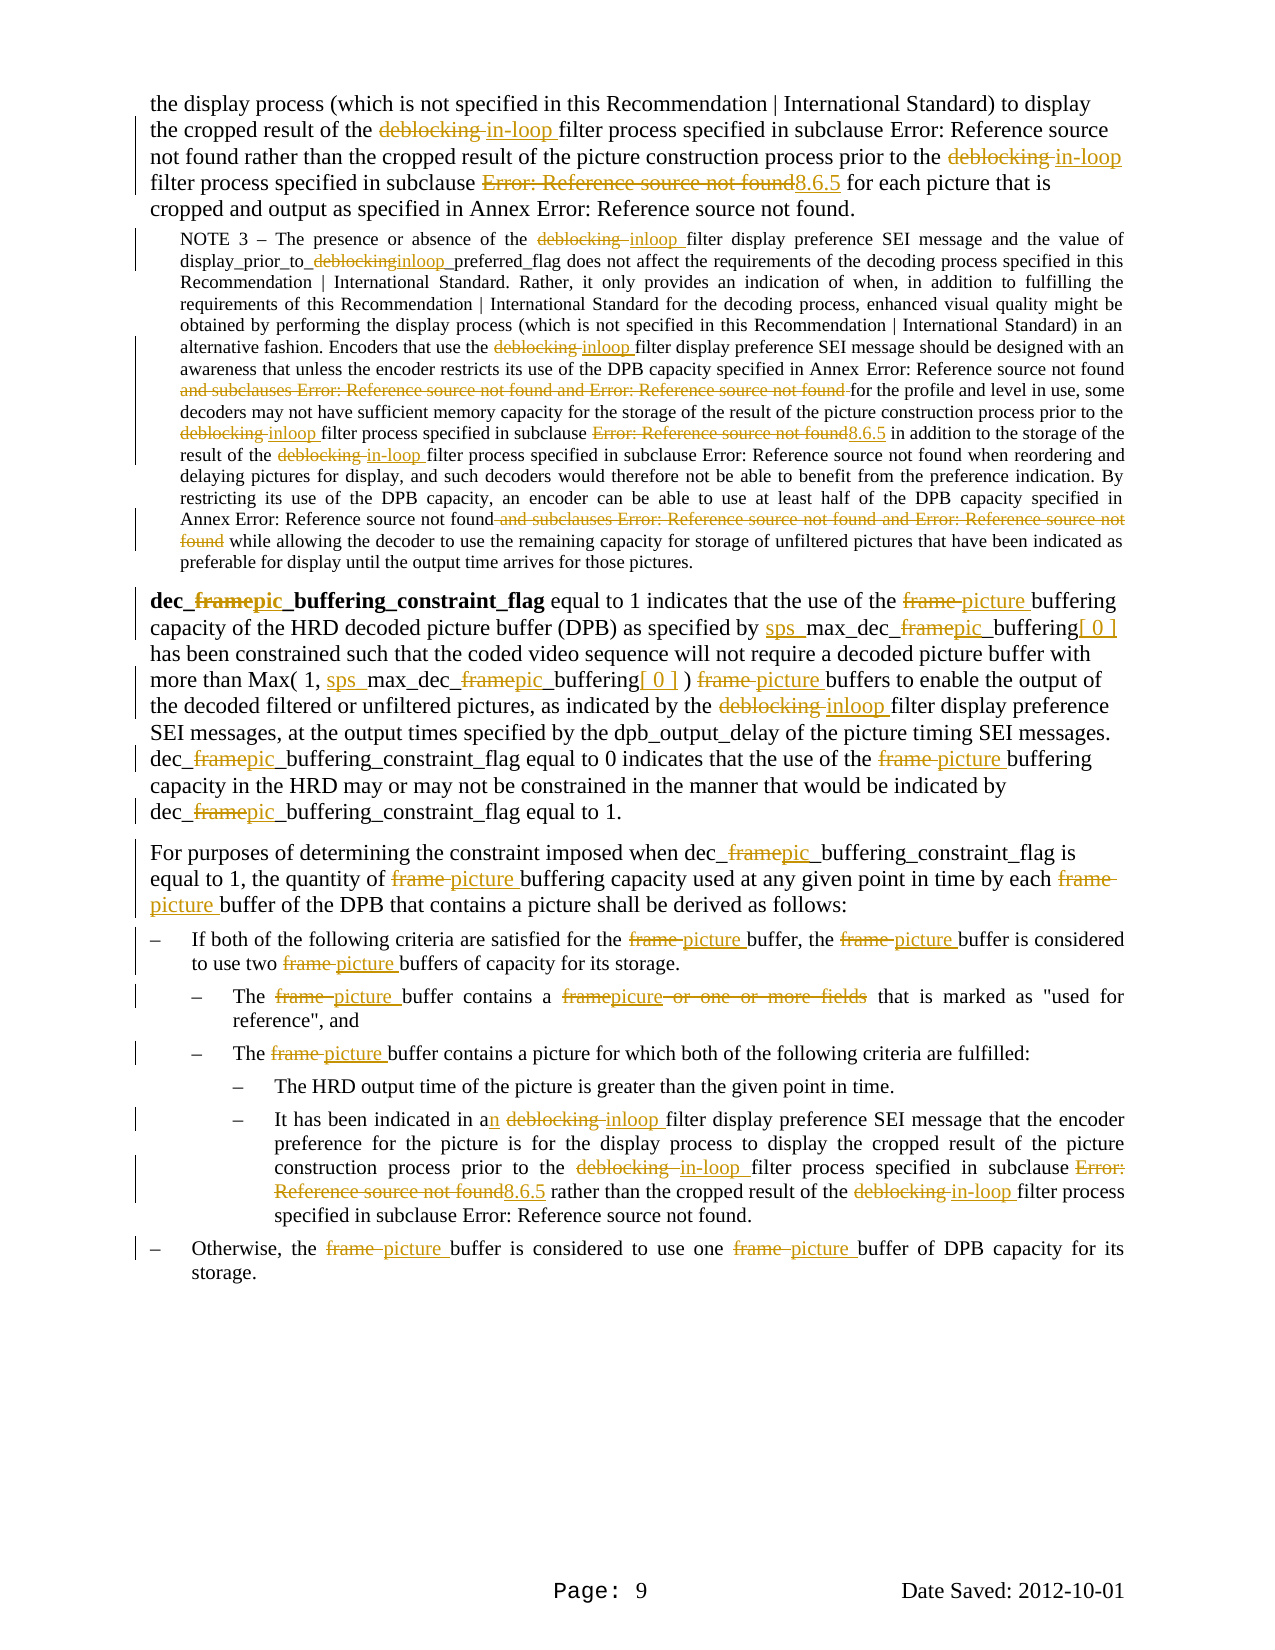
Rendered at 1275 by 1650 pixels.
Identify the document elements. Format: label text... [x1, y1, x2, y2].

text – The HRD output time of the picture is greater than the given point in time. [233, 1074, 1125, 1098]
text – The buffer contains a picture for which both of the following criteria are fulfilled: [191, 1041, 1125, 1065]
text – Otherwise, the buffer is considered to use one buffer of DPB capacity for its storage. [150, 1236, 1125, 1284]
text NOTE 3 – The presence or absence of the filter display preference SEI message and the value of display_prior_to__preferred_flag does not affect the requirements of the decoding process specified in this Recommendation | International Standard. Rather, it only provides an indication of when, in addition to fulfilling the requirements of this Recommendation | International Standard for the decoding process, enhanced visual quality might be obtained by performing the display process (which is not specified in this Recommendation | International Standard) in an alternative fashion. Encoders that use the filter display preference SEI message should be designed with an awareness that unless the encoder restricts its use of the DPB capacity specified in Annex Afor the profile and level in use, some decoders may not have sufficient memory capacity for the storage of the result of the picture construction process prior to the filter process specified in subclause in addition to the storage of the result of the filter process specified in subclause 8.7 when reordering and delaying pictures for display, and such decoders would therefore not be able to benefit from the preference indication. By restricting its use of the DPB capacity, an encoder can be able to use at least half of the DPB capacity specified in Annex A while allowing the decoder to use the remaining capacity for storage of unfiltered pictures that have been indicated as preferable for display until the output time arrives for those pictures. [180, 228, 1125, 573]
text – It has been indicated in a filter display preference SEI message that the encoder preference for the picture is for the display process to display the cropped result of the picture construction process prior to the filter process specified in subclause rather than the cropped result of the filter process specified in subclause 8.7. [233, 1107, 1125, 1227]
text For purposes of determining the constraint imposed when dec__buffering_constraint_flag is equal to 1, the quantity of buffering capacity used at any given point in time by each buffer of the DPB that contains a picture shall be derived as follows: [150, 838, 1125, 918]
text dec__buffering_constraint_flag equal to 1 indicates that the use of the buffering capacity of the HRD decoded picture buffer (DPB) as specified by max_dec__buffering has been constrained such that the coded video sequence will not require a decoded picture buffer with more than Max( 1, max_dec__buffering ) buffers to enable the output of the decoded filtered or unfiltered pictures, as indicated by the filter display preference SEI messages, at the output times specified by the dpb_output_delay of the picture timing SEI messages. dec__buffering_constraint_flag equal to 0 indicates that the use of the buffering capacity in the HRD may or may not be constrained in the manner that would be indicated by dec__buffering_constraint_flag equal to 1. [150, 587, 1125, 824]
text – If both of the following criteria are satisfied for the buffer, the buffer is considered to use two buffers of capacity for its storage. [150, 927, 1125, 975]
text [150, 90, 1125, 222]
text – The buffer contains a that is marked as "used for reference", and [191, 984, 1125, 1032]
